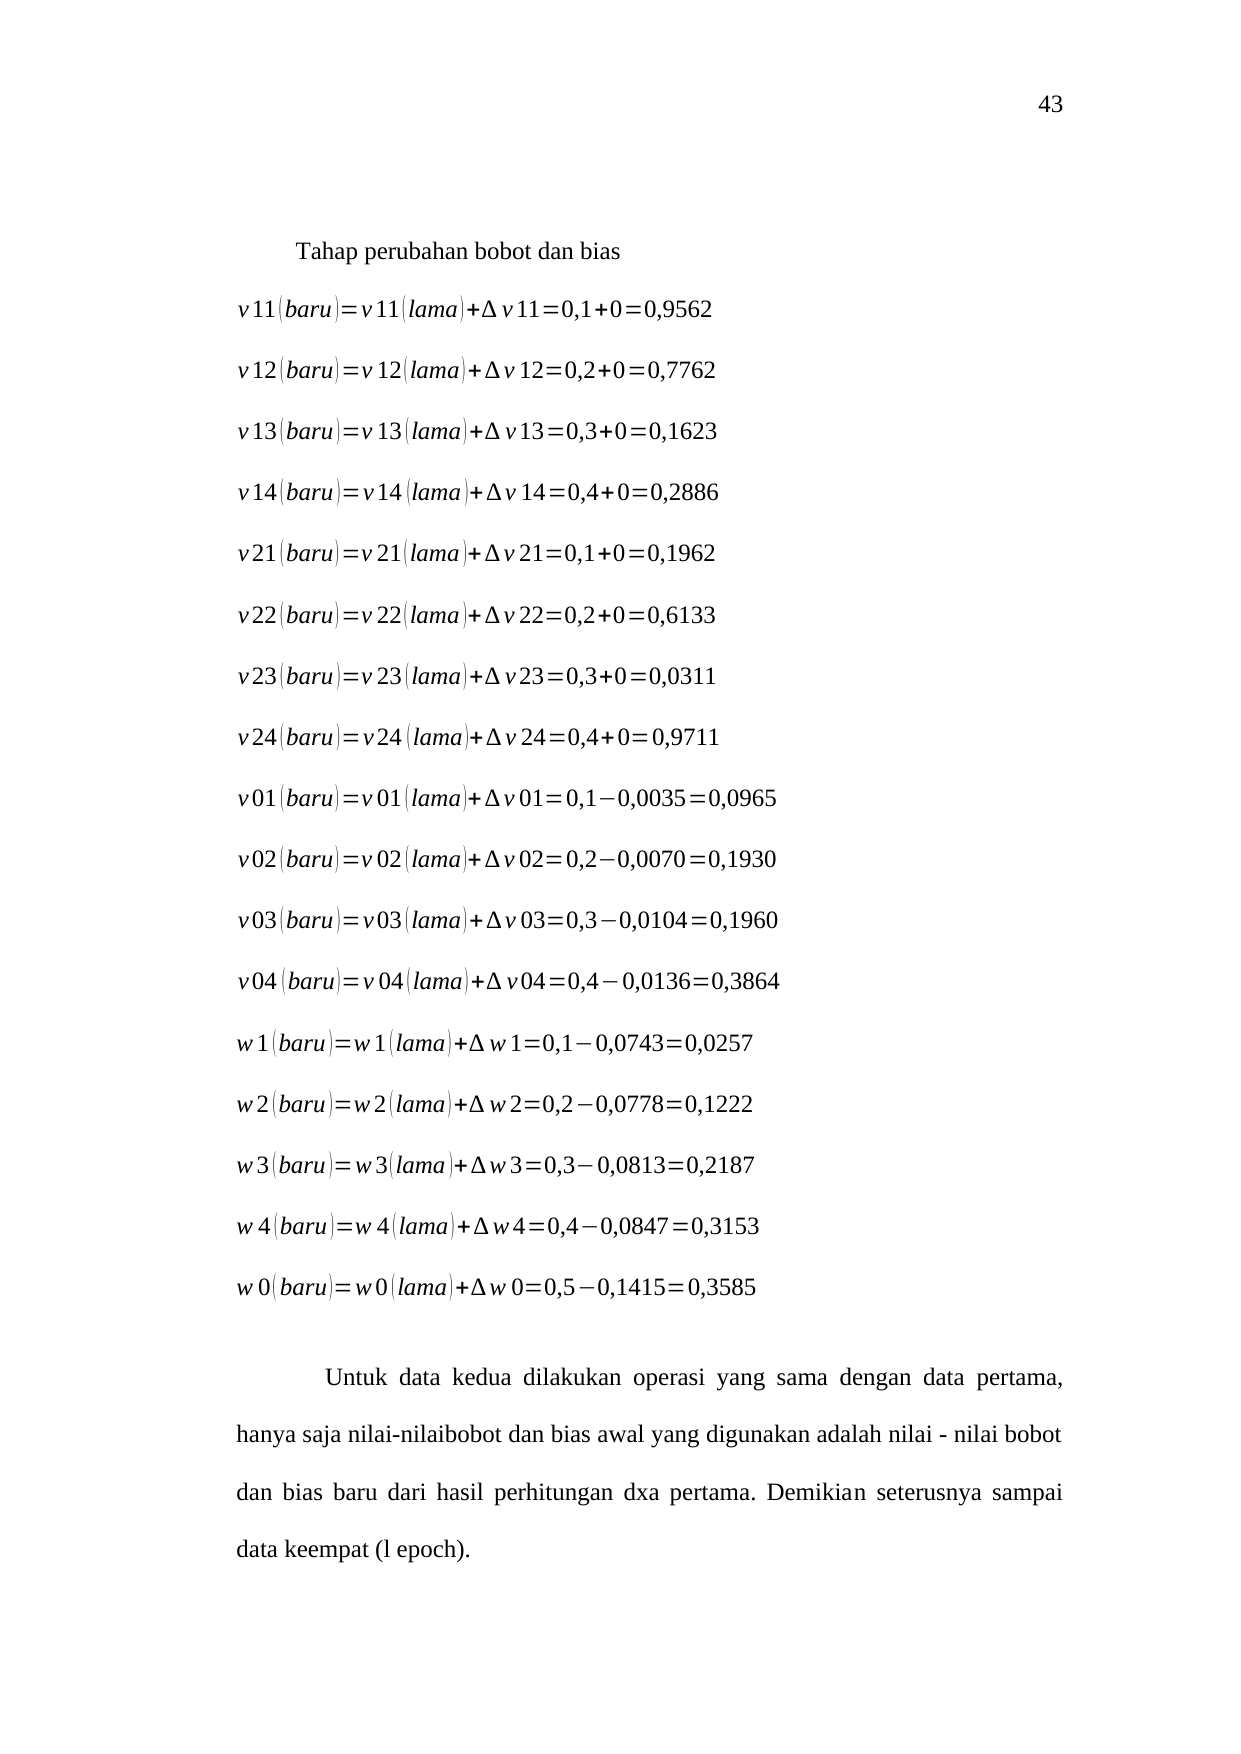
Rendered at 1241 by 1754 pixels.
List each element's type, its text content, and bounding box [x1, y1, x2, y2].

text Tahap perubahan bobot dan bias [236, 236, 1063, 265]
text Untuk data kedua dilakukan operasi yang sama dengan data pertama, hanya saja nilai-nilaibobot dan bias awal yang digunakan adalah nilai - nilai bobot dan bias baru dari hasil perhitungan dxa pertama. Demikian seterusnya sampai data keempat (l epoch). [236, 1362, 1063, 1563]
